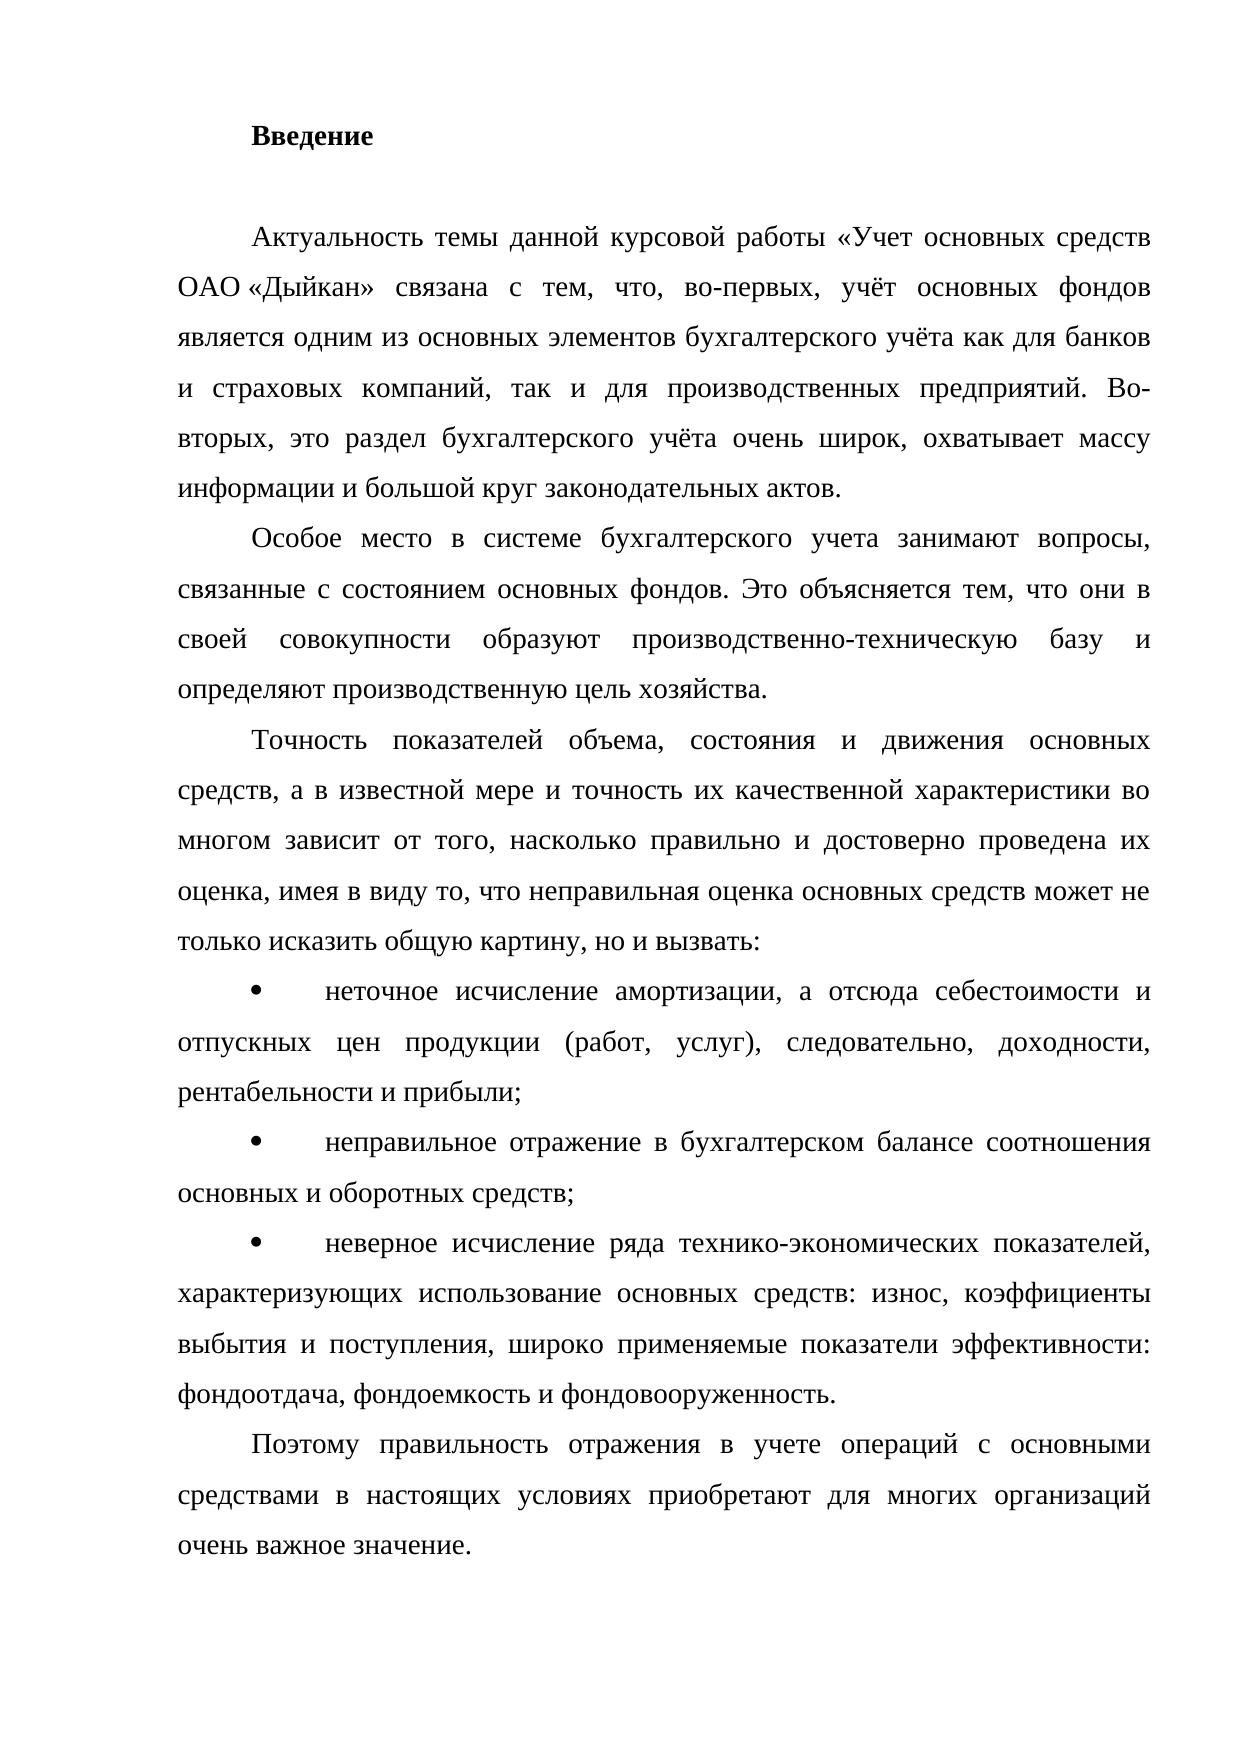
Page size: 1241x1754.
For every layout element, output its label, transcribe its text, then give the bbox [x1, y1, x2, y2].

text Актуальность темы данной курсовой работы «Учет основных средств ОАО «Дыйкан» связана с тем, что, во-первых, учёт основных фондов является одним из основных элементов бухгалтерского учёта как для банков и страховых компаний, так и для производственных предприятий. Во-вторых, это раздел бухгалтерского учёта очень широк, охватывает массу информации и большой круг законодательных актов. [177, 219, 1152, 504]
list неверное исчисление ряда технико-экономических показателей, характеризующих использование основных средств: износ, коэффициенты выбытия и поступления, широко применяемые показатели эффективности: фондоотдача, фондоемкость и фондовооруженность. [177, 1225, 1152, 1410]
subtitle Введение [177, 118, 1152, 152]
text Поэтому правильность отражения в учете операций с основными средствами в настоящих условиях приобретают для многих организаций очень важное значение. [177, 1427, 1152, 1561]
list неточное исчисление амортизации, а отсюда себестоимости и отпускных цен продукции (работ, услуг), следовательно, доходности, рентабельности и прибыли; [177, 973, 1152, 1108]
list неправильное отражение в бухгалтерском балансе соотношения основных и оборотных средств; [177, 1124, 1152, 1208]
text Особое место в системе бухгалтерского учета занимают вопросы, связанные с состоянием основных фондов. Это объясняется тем, что они в своей совокупности образуют производственно-техническую базу и определяют производственную цель хозяйства. [177, 521, 1152, 705]
text Точность показателей объема, состояния и движения основных средств, а в известной мере и точность их качественной характеристики во многом зависит от того, насколько правильно и достоверно проведена их оценка, имея в виду то, что неправильная оценка основных средств может не только исказить общую картину, но и вызвать: [177, 722, 1152, 957]
